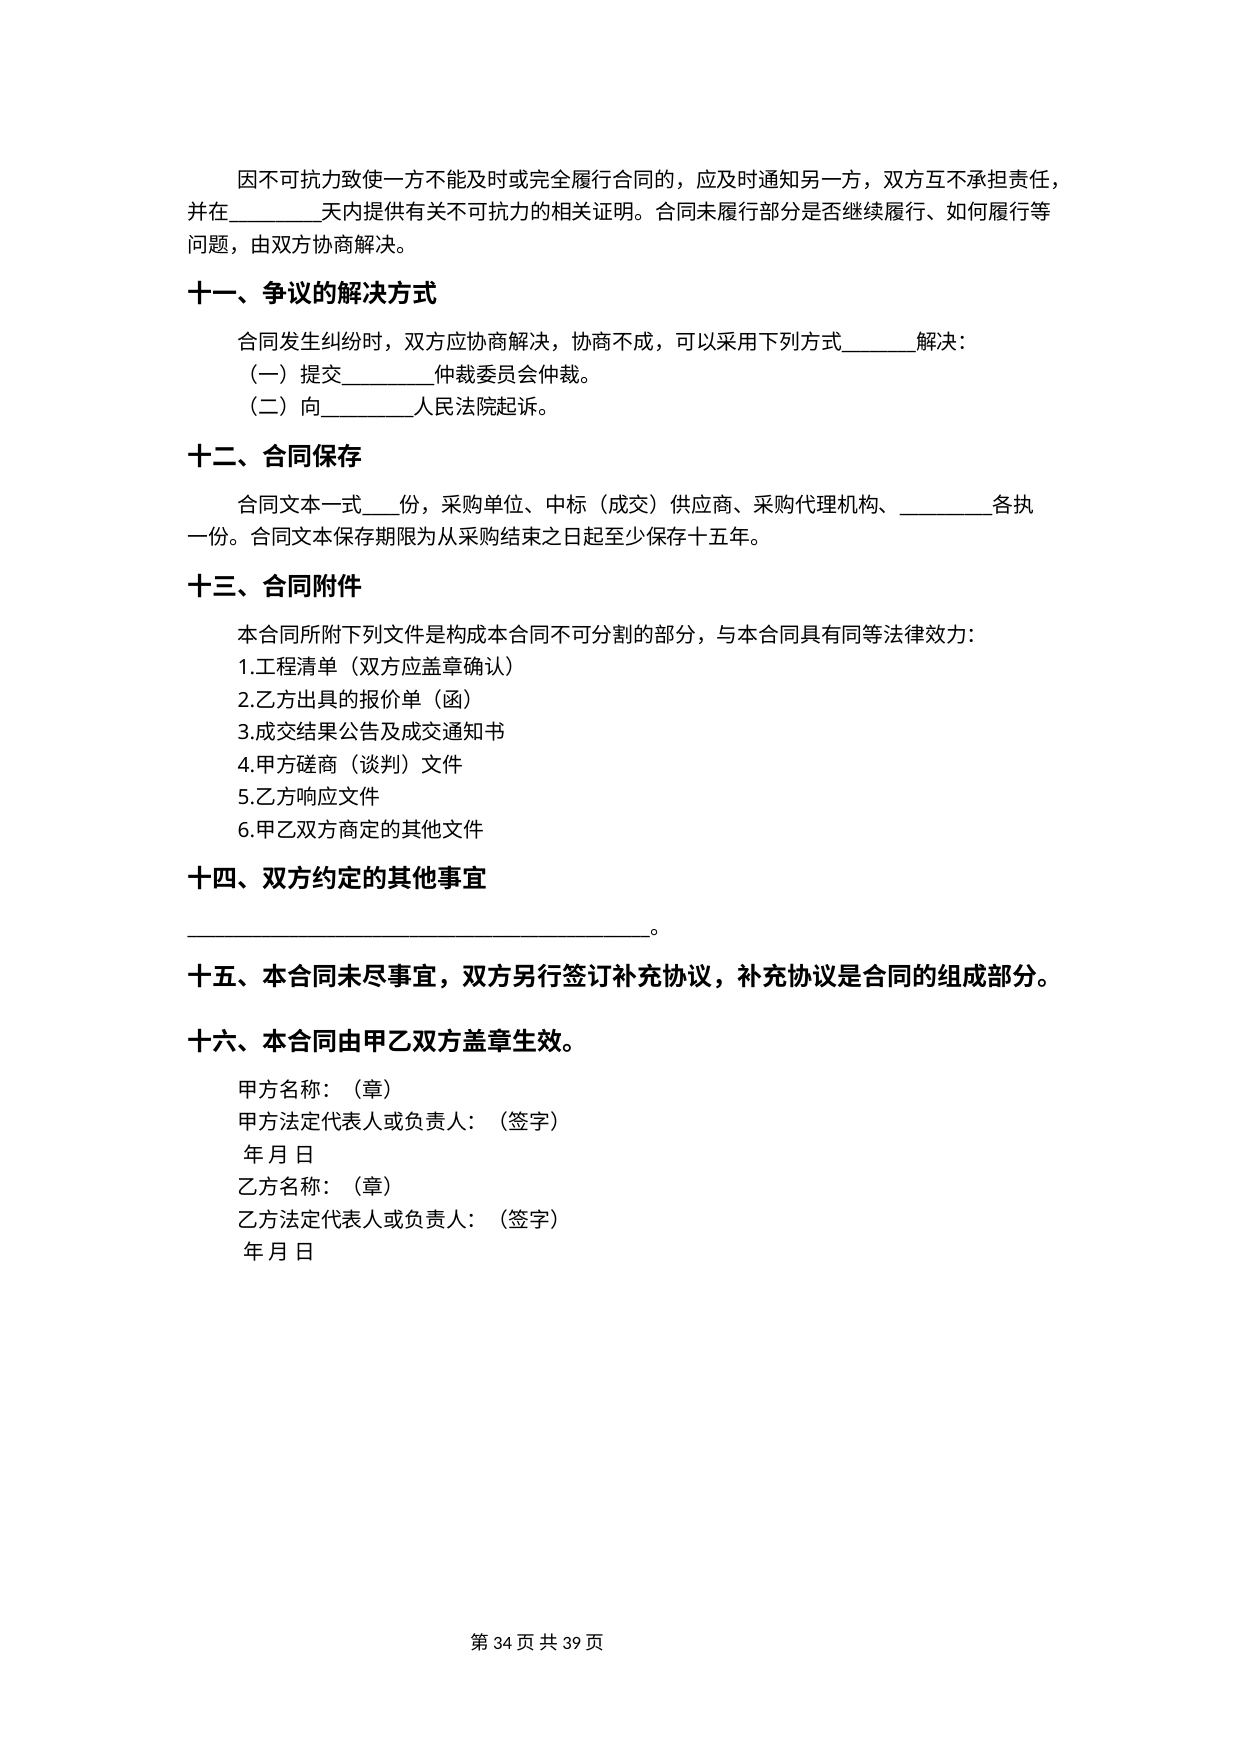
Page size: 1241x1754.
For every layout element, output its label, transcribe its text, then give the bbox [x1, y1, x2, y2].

text 1.工程清单（双方应盖章确认） [187, 649, 1053, 682]
text 本合同所附下列文件是构成本合同不可分割的部分，与本合同具有同等法律效力： [187, 617, 1053, 649]
text 因不可抗力致使一方不能及时或完全履行合同的，应及时通知另一方，双方互不承担责任，并在__________天内提供有关不可抗力的相关证明。合同未履行部分是否继续履行、如何履行等问题，由双方协商解决。 [187, 162, 1053, 259]
text 合同发生纠纷时，双方应协商解决，协商不成，可以采用下列方式________解决： [187, 324, 1053, 357]
text 2.乙方出具的报价单（函） [187, 682, 1053, 714]
text 年 月 日 [187, 1137, 1053, 1169]
text __________________________________________________。 [187, 909, 1053, 942]
text 十三、合同附件 [187, 552, 1053, 617]
text 十六、本合同由甲乙双方盖章生效。 [187, 1007, 1053, 1072]
text 甲方法定代表人或负责人：（签字） [187, 1104, 1053, 1137]
text 乙方法定代表人或负责人：（签字） [187, 1202, 1053, 1234]
text 6.甲乙双方商定的其他文件 [187, 812, 1053, 844]
text 3.成交结果公告及成交通知书 [187, 714, 1053, 747]
text 十一、争议的解决方式 [187, 259, 1053, 324]
text 十五、本合同未尽事宜，双方另行签订补充协议，补充协议是合同的组成部分。 [187, 942, 1053, 1007]
text 4.甲方磋商（谈判）文件 [187, 747, 1053, 779]
text （一）提交__________仲裁委员会仲裁。 [187, 357, 1053, 389]
text 十二、合同保存 [187, 422, 1053, 487]
text 合同文本一式____份，采购单位、中标（成交）供应商、采购代理机构、__________各执一份。合同文本保存期限为从采购结束之日起至少保存十五年。 [187, 487, 1053, 552]
text （二）向__________人民法院起诉。 [187, 389, 1053, 422]
text 乙方名称：（章） [187, 1169, 1053, 1202]
text 甲方名称：（章） [187, 1072, 1053, 1104]
text 十四、双方约定的其他事宜 [187, 844, 1053, 909]
text 5.乙方响应文件 [187, 779, 1053, 812]
text 年 月 日 [187, 1234, 1053, 1267]
